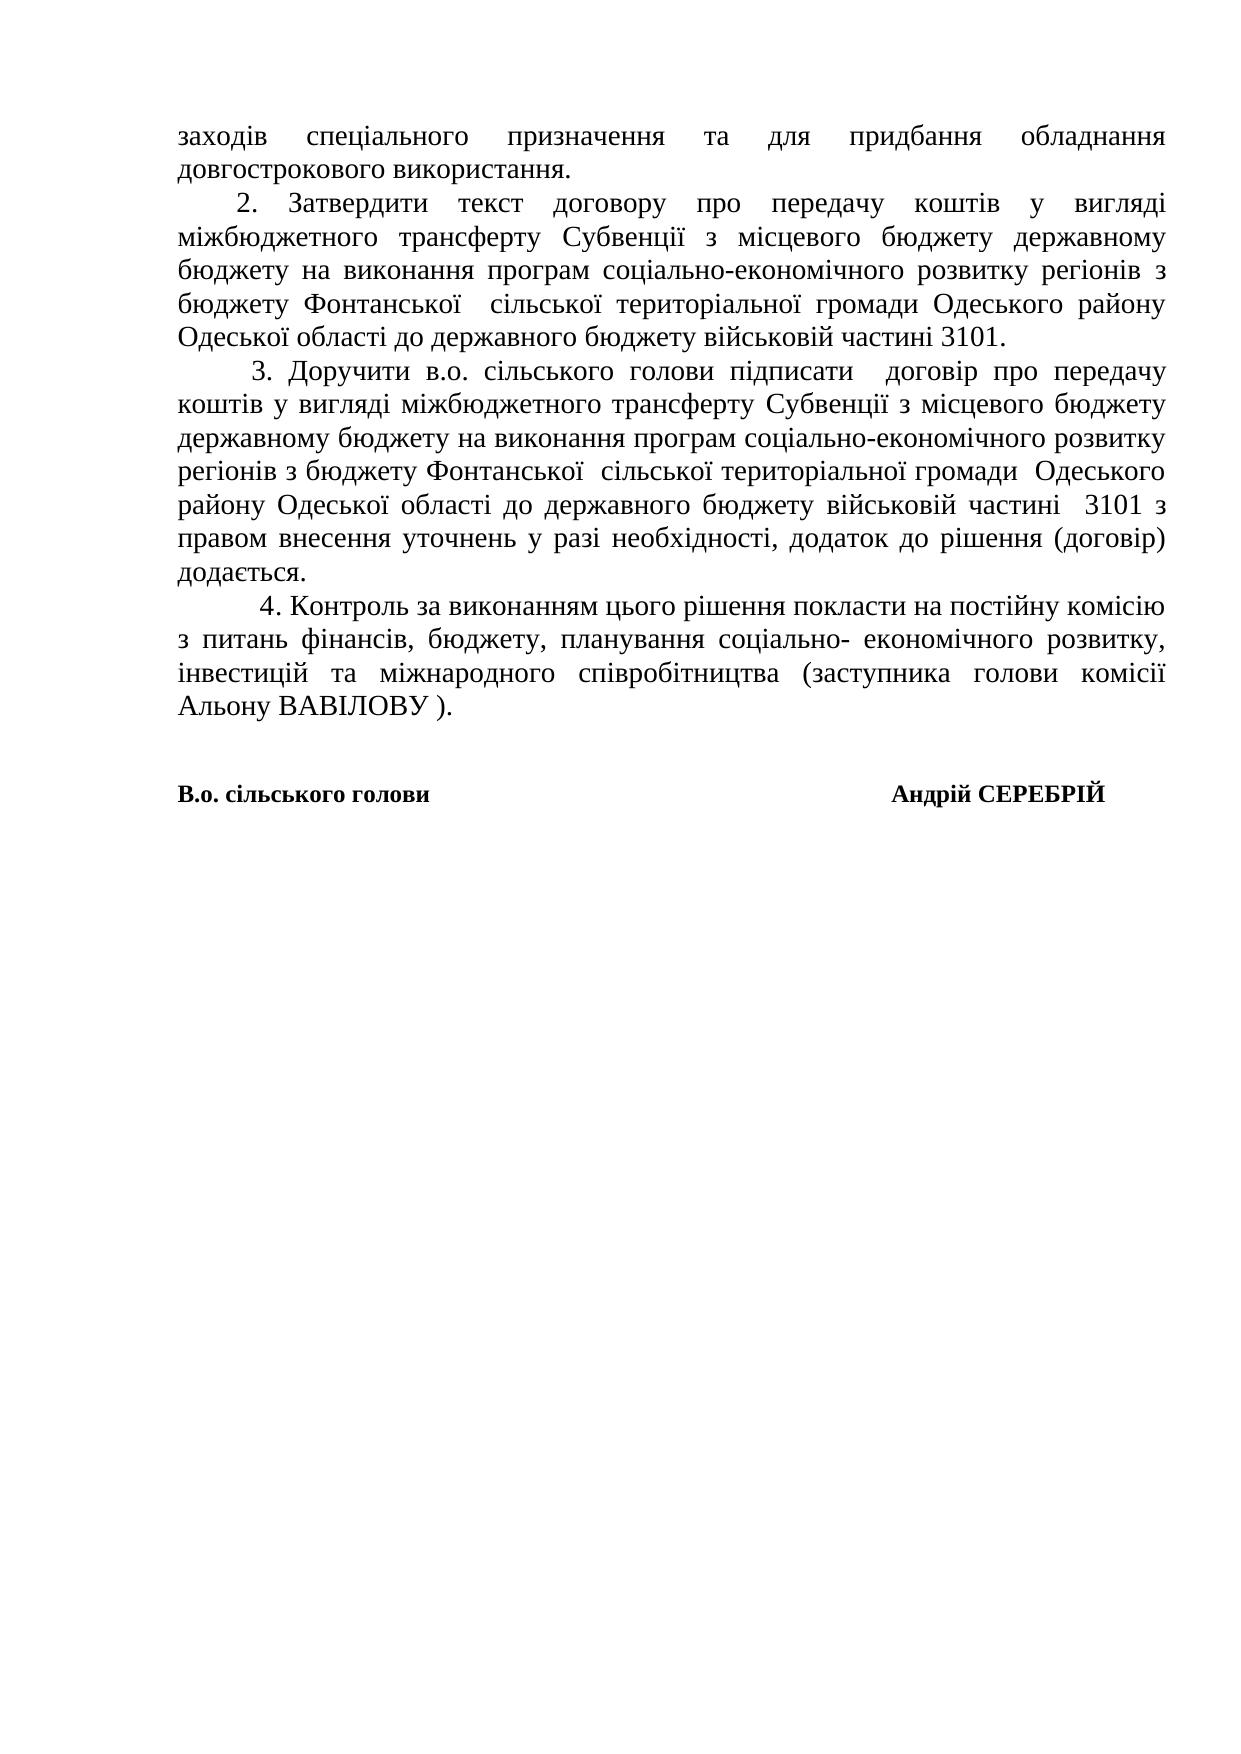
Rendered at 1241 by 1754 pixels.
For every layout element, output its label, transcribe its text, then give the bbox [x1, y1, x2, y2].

list 2. Затвердити текст договору про передачу коштів у вигляді міжбюджетного трансферту Субвенції з місцевого бюджету державному бюджету на виконання програм соціально-економічного розвитку регіонів з бюджету Фонтанської сільської територіальної громади Одеського району Одеської області до державного бюджету військовій частині 3101. [177, 252, 1167, 353]
text 4. Контроль за виконанням цього рішення покласти на постійну комісію з питань фінансів, бюджету, планування соціально- економічного розвитку, інвестицій та міжнародного співробітництва (заступника голови комісії Альону ВАВІЛОВУ ). [177, 588, 1167, 722]
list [177, 118, 1167, 185]
text 3. Доручити в.о. сільського голови підписати договір про передачу коштів у вигляді міжбюджетного трансферту Субвенції з місцевого бюджету державному бюджету на виконання програм соціально-економічного розвитку регіонів з бюджету Фонтанської сільської територіальної громади Одеського району Одеської області до державного бюджету військовій частині 3101 з правом внесення уточнень у разі необхідності, додаток до рішення (договір) додається. [177, 453, 1167, 588]
text 3. Доручити в.о. сільського голови підписати договір про передачу коштів у вигляді міжбюджетного трансферту Субвенції з місцевого бюджету державному бюджету на виконання програм соціально-економічного розвитку регіонів з бюджету Фонтанської сільської територіальної громади Одеського району Одеської області до державного бюджету військовій частині 3101 з правом внесення уточнень у разі необхідності, додаток до рішення (договір) додається. [177, 353, 1167, 420]
list 2. Затвердити текст договору про передачу коштів у вигляді міжбюджетного трансферту Субвенції з місцевого бюджету державному бюджету на виконання програм соціально-економічного розвитку регіонів з бюджету Фонтанської сільської територіальної громади Одеського району Одеської області до державного бюджету військовій частині 3101. [177, 185, 1167, 252]
text В.о. сільського голови Андрій СЕРЕБРІЙ [177, 779, 1167, 808]
